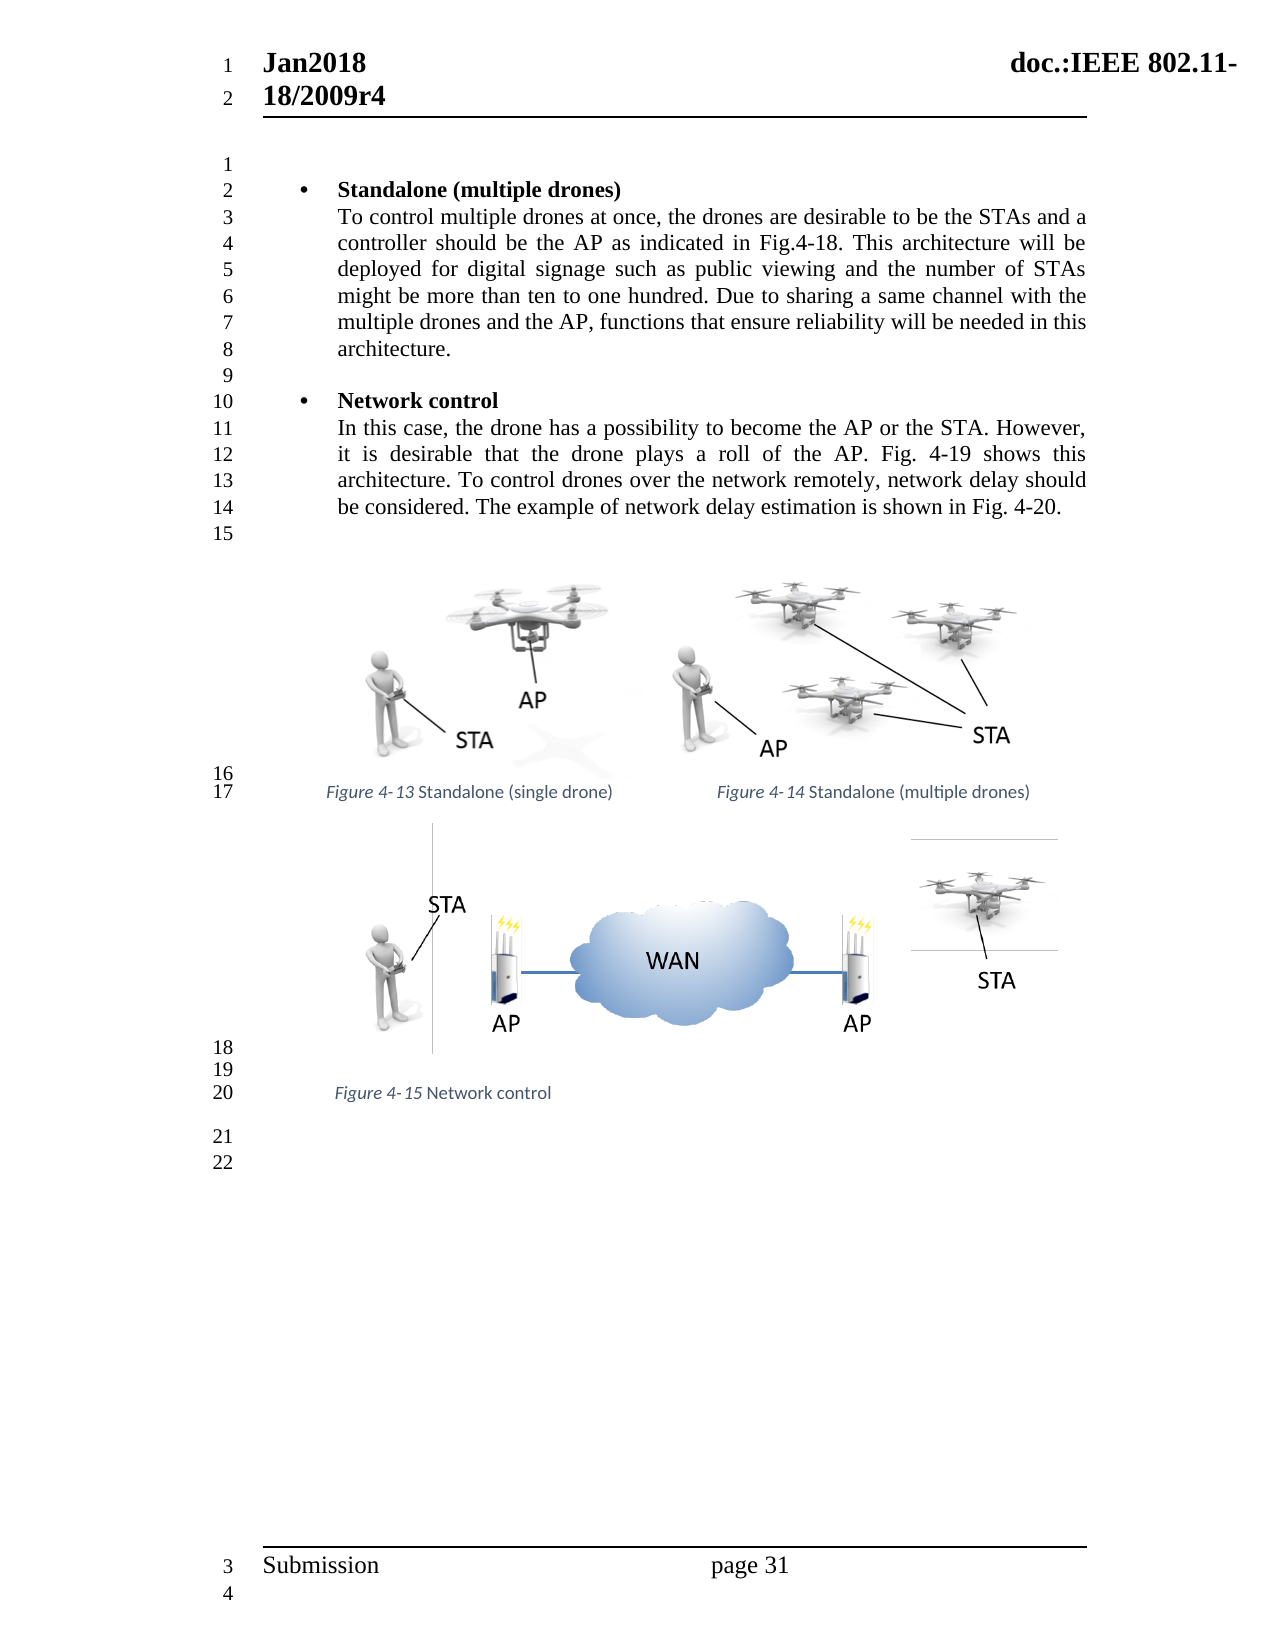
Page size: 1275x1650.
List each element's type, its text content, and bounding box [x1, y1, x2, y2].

picture [337, 545, 1030, 780]
list Network control [300, 387, 1087, 414]
text In this case, the drone has a possibility to become the AP or the STA. However, it is desirable that the drone plays a roll of the AP. Fig. 4-19 shows this architecture. To control drones over the network remotely, network delay should be considered. The example of network delay estimation is shown in Fig. 4-20. [337, 414, 1087, 519]
picture [337, 823, 1058, 1055]
text To control multiple drones at once, the drones are desirable to be the STAs and a controller should be the AP as indicated in Fig.4-18. This architecture will be deployed for digital signage such as public viewing and the number of STAs might be more than ten to one hundred. Due to sharing a same channel with the multiple drones and the AP, functions that ensure reliability will be needed in this architecture. [337, 203, 1087, 361]
list Standalone (multiple drones) [300, 176, 1087, 203]
